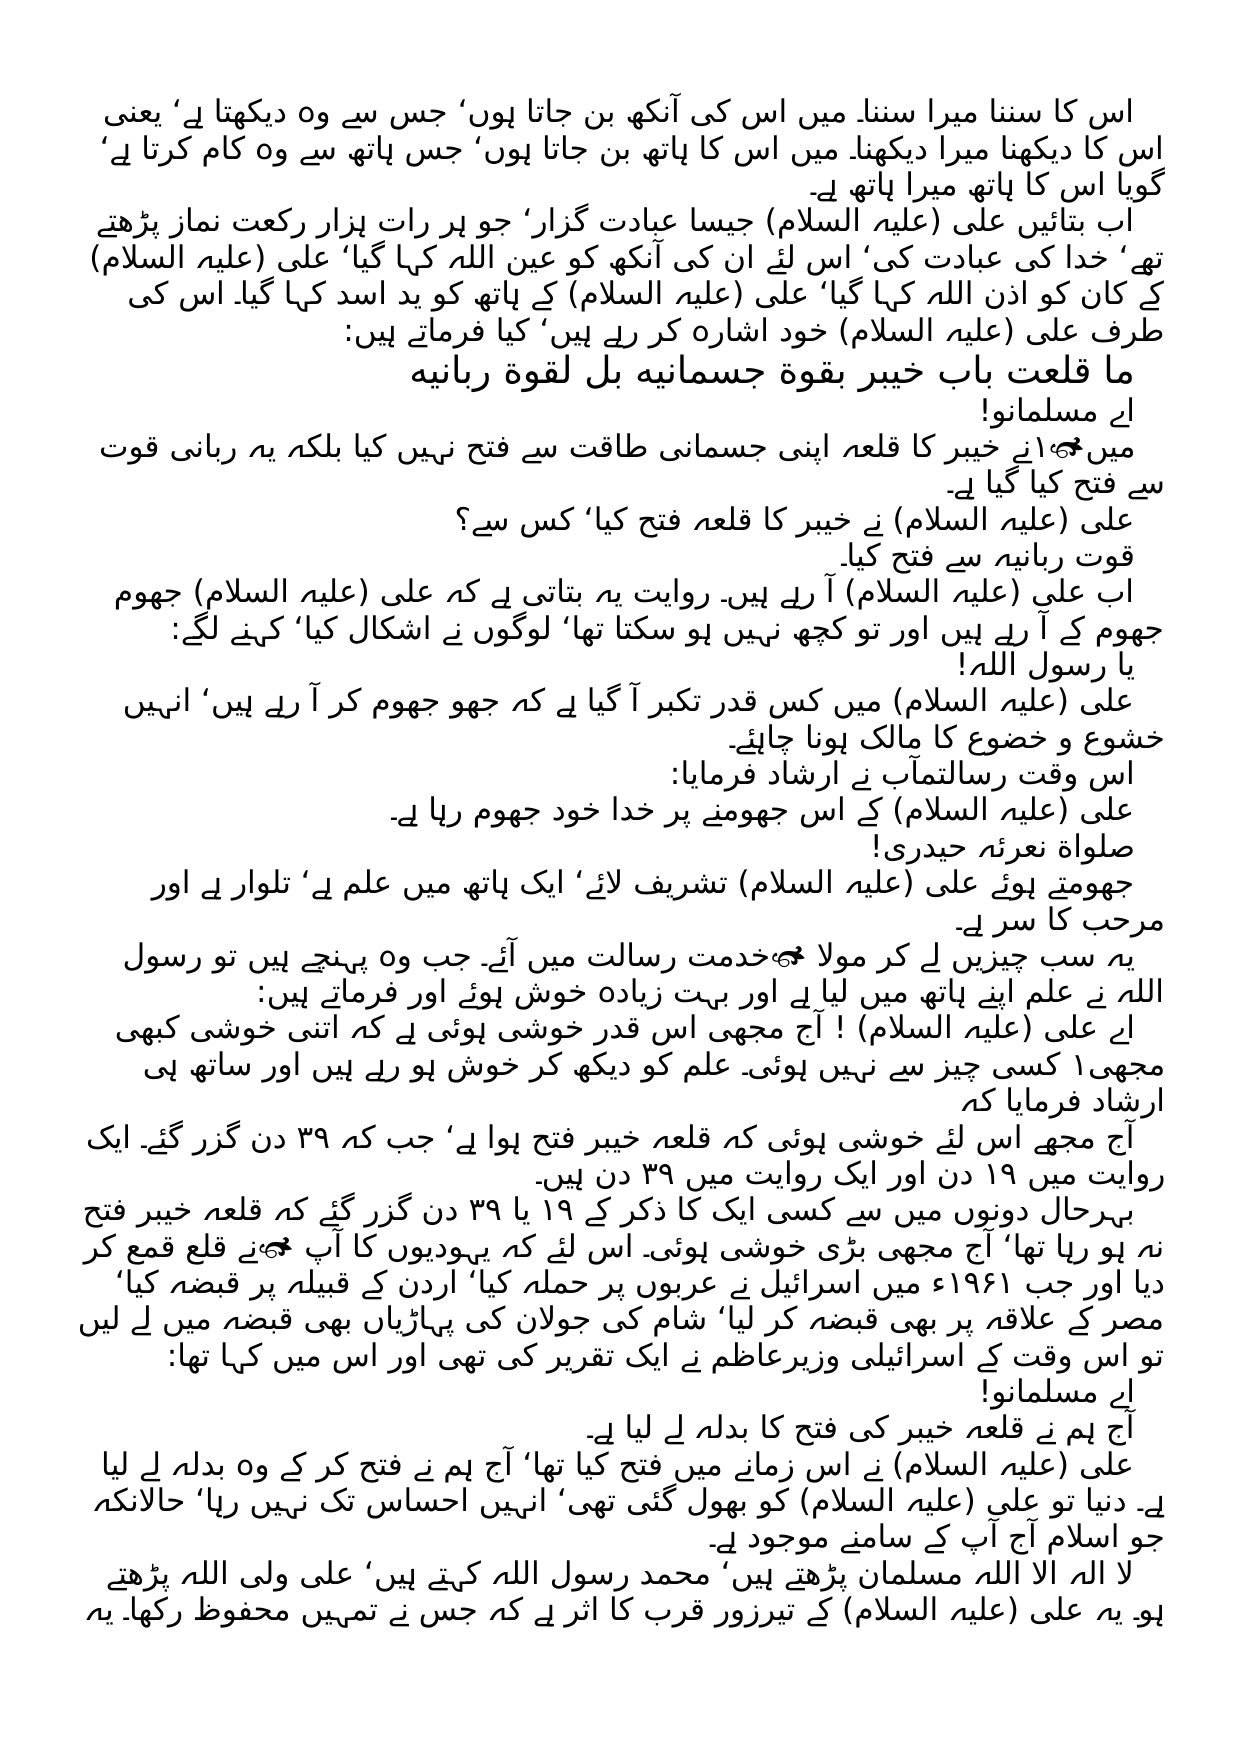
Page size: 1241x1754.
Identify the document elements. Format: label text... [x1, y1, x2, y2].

text اس کا سننا میرا سننا۔ میں اس کی آنکھ بن جاتا ہوں‘ جس سے وہ دیکھتا ہے‘ یعنی اس کا دیکھنا میرا دیکھنا۔ میں اس کا ہاتھ بن جاتا ہوں‘ جس ہاتھ سے وہ کام کرتا ہے‘ گویا اس کا ہاتھ میرا ہاتھ ہے۔ [75, 94, 1165, 203]
text بہرحال دونوں میں سے کسی ایک کا ذکر کے ۱۹ یا ۳۹ دن گزر گئے کہ قلعہ خیبر فتح نہ ہو رہا تھا‘ آج مجھی بڑی خوشی ہوئی۔ اس لئے کہ یہودیوں کا آپ نے قلع قمع کر دیا اور جب ۱۹۶۱ء میں اسرائیل نے عربوں پر حملہ کیا‘ اردن کے قبیلہ پر قبضہ کیا‘ مصر کے علاقہ پر بھی قبضہ کر لیا‘ شام کی جولان کی پہاڑیاں بھی قبضہ میں لے لیں تو اس وقت کے اسرائیلی وزیرعاظم نے ایک تقریر کی تھی اور اس میں کہا تھا: [75, 1192, 1165, 1373]
text علی (علیہ السلام) نے اس زمانے میں فتح کیا تھا‘ آج ہم نے فتح کر کے وہ بدلہ لے لیا ہے۔ دنیا تو علی (علیہ السلام) کو بھول گئی تھی‘ انہیں احساس تک نہیں رہا‘ حالانکہ جو اسلام آج آپ کے سامنے موجود ہے۔ [75, 1446, 1165, 1555]
text یا رسول اللہ! [75, 646, 1165, 683]
text اب بتائیں علی (علیہ السلام) جیسا عبادت گزار‘ جو ہر رات ہزار رکعت نماز پڑھتے تھے‘ خدا کی عبادت کی‘ اس لئے ان کی آنکھ کو عین اللہ کہا گیا‘ علی (علیہ السلام) کے کان کو اذن اللہ کہا گیا‘ علی (علیہ السلام) کے ہاتھ کو ید اسد کہا گیا۔ اس کی طرف علی (علیہ السلام) خود اشارہ کر رہے ہیں‘ کیا فرماتے ہیں: [75, 203, 1165, 348]
text اس وقت رسالتمآب نے ارشاد فرمایا: [75, 755, 1165, 792]
text صلواة نعرئہ حیدری! [75, 828, 1165, 864]
text جھومتے ہوئے علی (علیہ السلام) تشریف لائے‘ ایک ہاتھ میں علم ہے‘ تلوار ہے اور مرحب کا سر ہے۔ [75, 864, 1165, 937]
text اب علی (علیہ السلام) آ رہے ہیں۔ روایت یہ بتاتی ہے کہ علی (علیہ السلام) جھوم جھوم کے آ رہے ہیں اور تو کچھ نہیں ہو سکتا تھا‘ لوگوں نے اشکال کیا‘ کہنے لگے: [75, 574, 1165, 646]
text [75, 1555, 1165, 1628]
text قوت ربانیہ سے فتح کیا۔ [75, 537, 1165, 574]
text یہ سب چیزیں لے کر مولا خدمت رسالت میں آئے۔ جب وہ پہنچے ہیں تو رسول اللہ نے علم اپنے ہاتھ میں لیا ہے اور بہت زیادہ خوش ہوئے اور فرماتے ہیں: [75, 937, 1165, 1010]
text آج ہم نے قلعہ خیبر کی فتح کا بدلہ لے لیا ہے۔ [75, 1410, 1165, 1446]
text علی (علیہ السلام) نے خیبر کا قلعہ فتح کیا‘ کس سے؟ [75, 501, 1165, 537]
text علی (علیہ السلام) میں کس قدر تکبر آ گیا ہے کہ جھو جھوم کر آ رہے ہیں‘ انہیں خشوع و خضوع کا مالک ہونا چاہئے۔ [75, 683, 1165, 755]
text اے مسلمانو! [75, 392, 1165, 428]
text علی (علیہ السلام) کے اس جھومنے پر خدا خود جھوم رہا ہے۔ [75, 792, 1165, 828]
text آج مجھے اس لئے خوشی ہوئی کہ قلعہ خیبر فتح ہوا ہے‘ جب کہ ۳۹ دن گزر گئے۔ ایک روایت میں ۱۹ دن اور ایک روایت میں ۳۹ دن ہیں۔ [75, 1119, 1165, 1192]
text اے علی (علیہ السلام) ! آج مجھی اس قدر خوشی ہوئی ہے کہ اتنی خوشی کبھی مجھی۱ کسی چیز سے نہیں ہوئی۔ علم کو دیکھ کر خوش ہو رہے ہیں اور ساتھ ہی ارشاد فرمایا کہ [75, 1010, 1165, 1119]
text ما قلعت باب خیبر بقوة جسمانیه بل لقوة ربانیه [75, 348, 1165, 392]
text میں۱نے خیبر کا قلعہ اپنی جسمانی طاقت سے فتح نہیں کیا بلکہ یہ ربانی قوت سے فتح کیا گیا ہے۔ [75, 428, 1165, 501]
text اے مسلمانو! [75, 1373, 1165, 1410]
